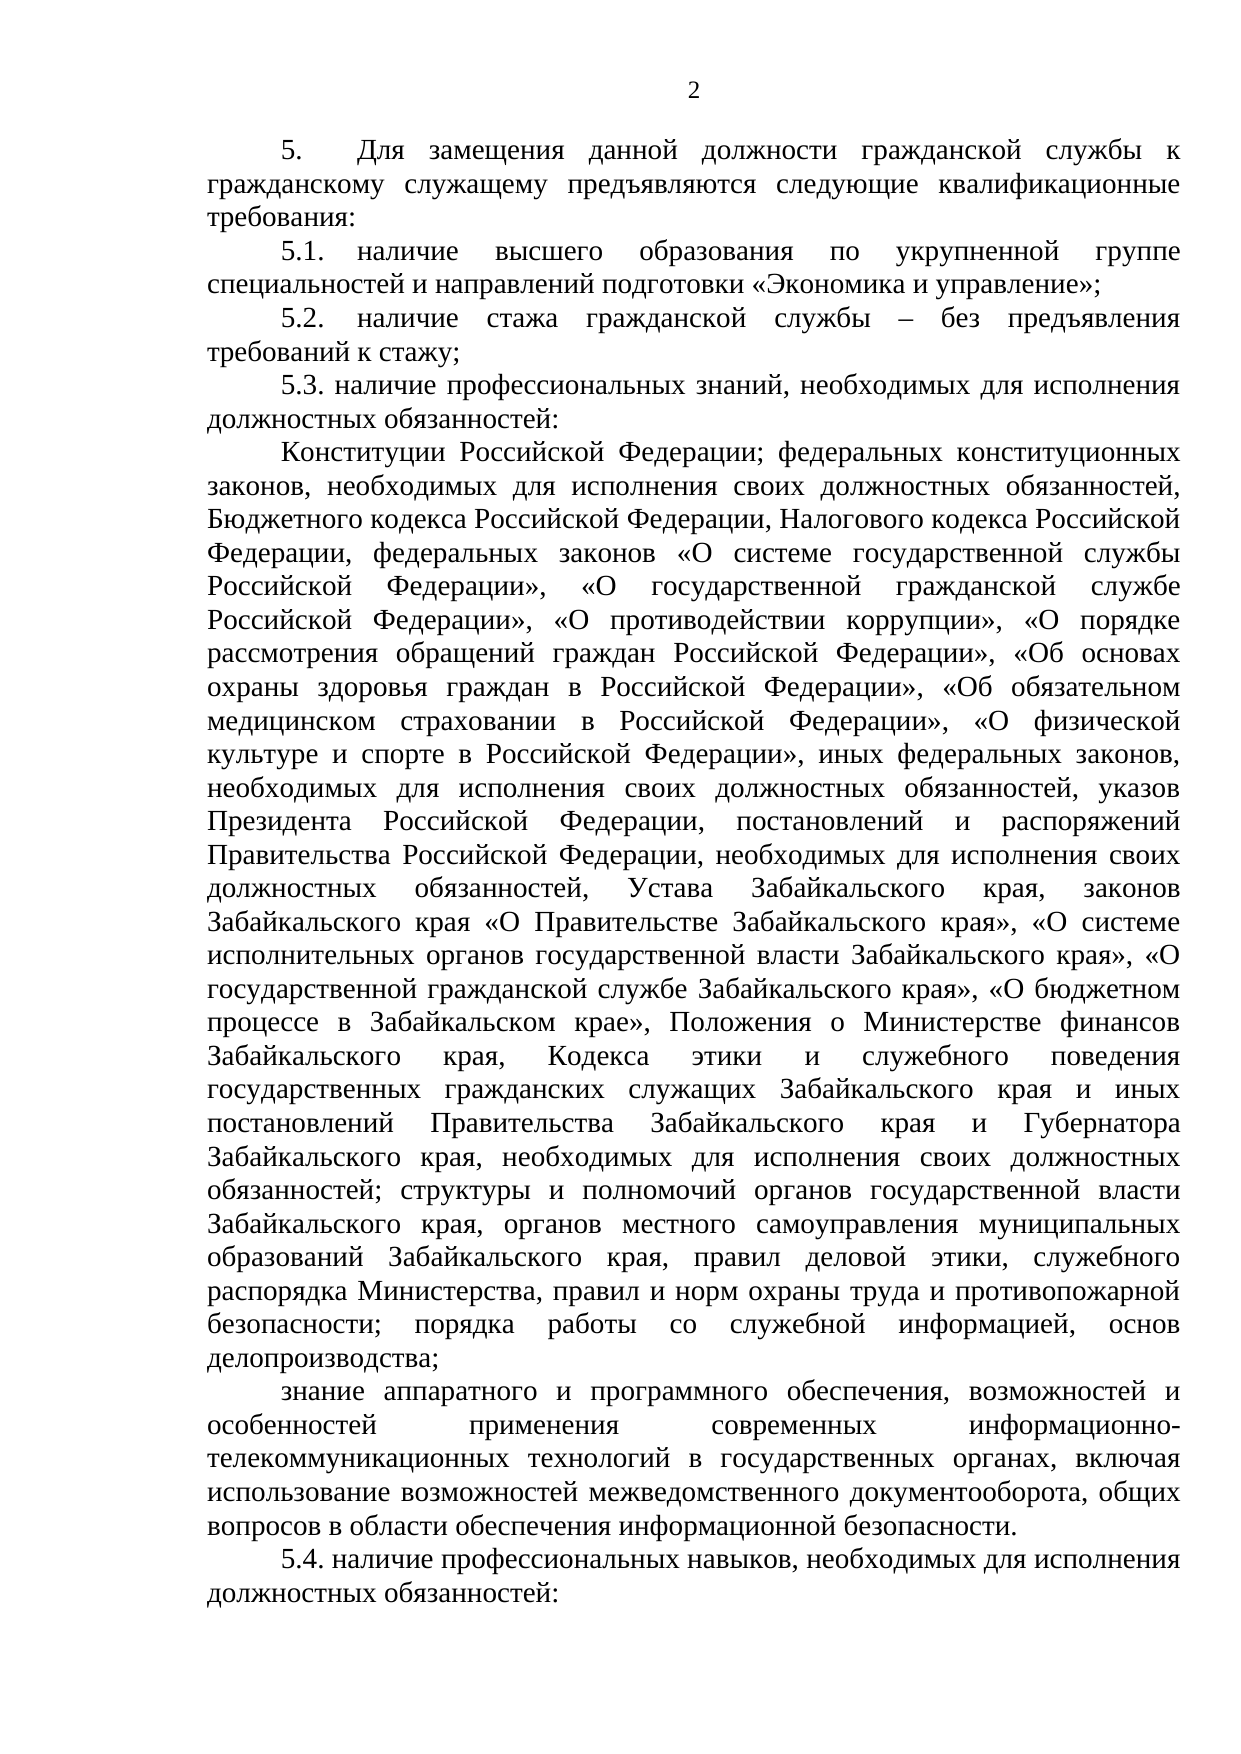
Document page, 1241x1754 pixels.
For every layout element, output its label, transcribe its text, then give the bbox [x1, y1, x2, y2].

text 5.4. наличие профессиональных навыков, необходимых для исполнения должностных обязанностей: [207, 1541, 1181, 1608]
text знание аппаратного и программного обеспечения, возможностей и особенностей применения современных информационно-телекоммуникационных технологий в государственных органах, включая использование возможностей межведомственного документооборота, общих вопросов в области обеспечения информационной безопасности. [207, 1373, 1181, 1541]
text 5. Для замещения данной должности гражданской службы к гражданскому служащему предъявляются следующие квалификационные требования: [207, 132, 1181, 233]
text 5.3. наличие профессиональных знаний, необходимых для исполнения должностных обязанностей: [207, 367, 1181, 434]
text 5.1. наличие высшего образования по укрупненной группе специальностей и направлений подготовки «Экономика и управление»; [207, 233, 1181, 300]
text Конституции Российской Федерации; федеральных конституционных законов, необходимых для исполнения своих должностных обязанностей, Бюджетного кодекса Российской Федерации, Налогового кодекса Российской Федерации, федеральных законов «О системе государственной службы Российской Федерации», «О государственной гражданской службе Российской Федерации», «О противодействии коррупции», «О порядке рассмотрения обращений граждан Российской Федерации», «Об основах охраны здоровья граждан в Российской Федерации», «Об обязательном медицинском страховании в Российской Федерации», «О физической культуре и спорте в Российской Федерации», иных федеральных законов, необходимых для исполнения своих должностных обязанностей, указов Президента Российской Федерации, постановлений и распоряжений Правительства Российской Федерации, необходимых для исполнения своих должностных обязанностей, Устава Забайкальского края, законов Забайкальского края «О Правительстве Забайкальского края», «О системе исполнительных органов государственной власти Забайкальского края», «О государственной гражданской службе Забайкальского края», «О бюджетном процессе в Забайкальском крае», Положения о Министерстве финансов Забайкальского края, Кодекса этики и служебного поведения государственных гражданских служащих Забайкальского края и иных постановлений Правительства Забайкальского края и Губернатора Забайкальского края, необходимых для исполнения своих должностных обязанностей; структуры и полномочий органов государственной власти Забайкальского края, органов местного самоуправления муниципальных образований Забайкальского края, правил деловой этики, служебного распорядка Министерства, правил и норм охраны труда и противопожарной безопасности; порядка работы со служебной информацией, основ делопроизводства; [207, 434, 1181, 1373]
text 5.2. наличие стажа гражданской службы – без предъявления требований к стажу; [207, 300, 1181, 367]
